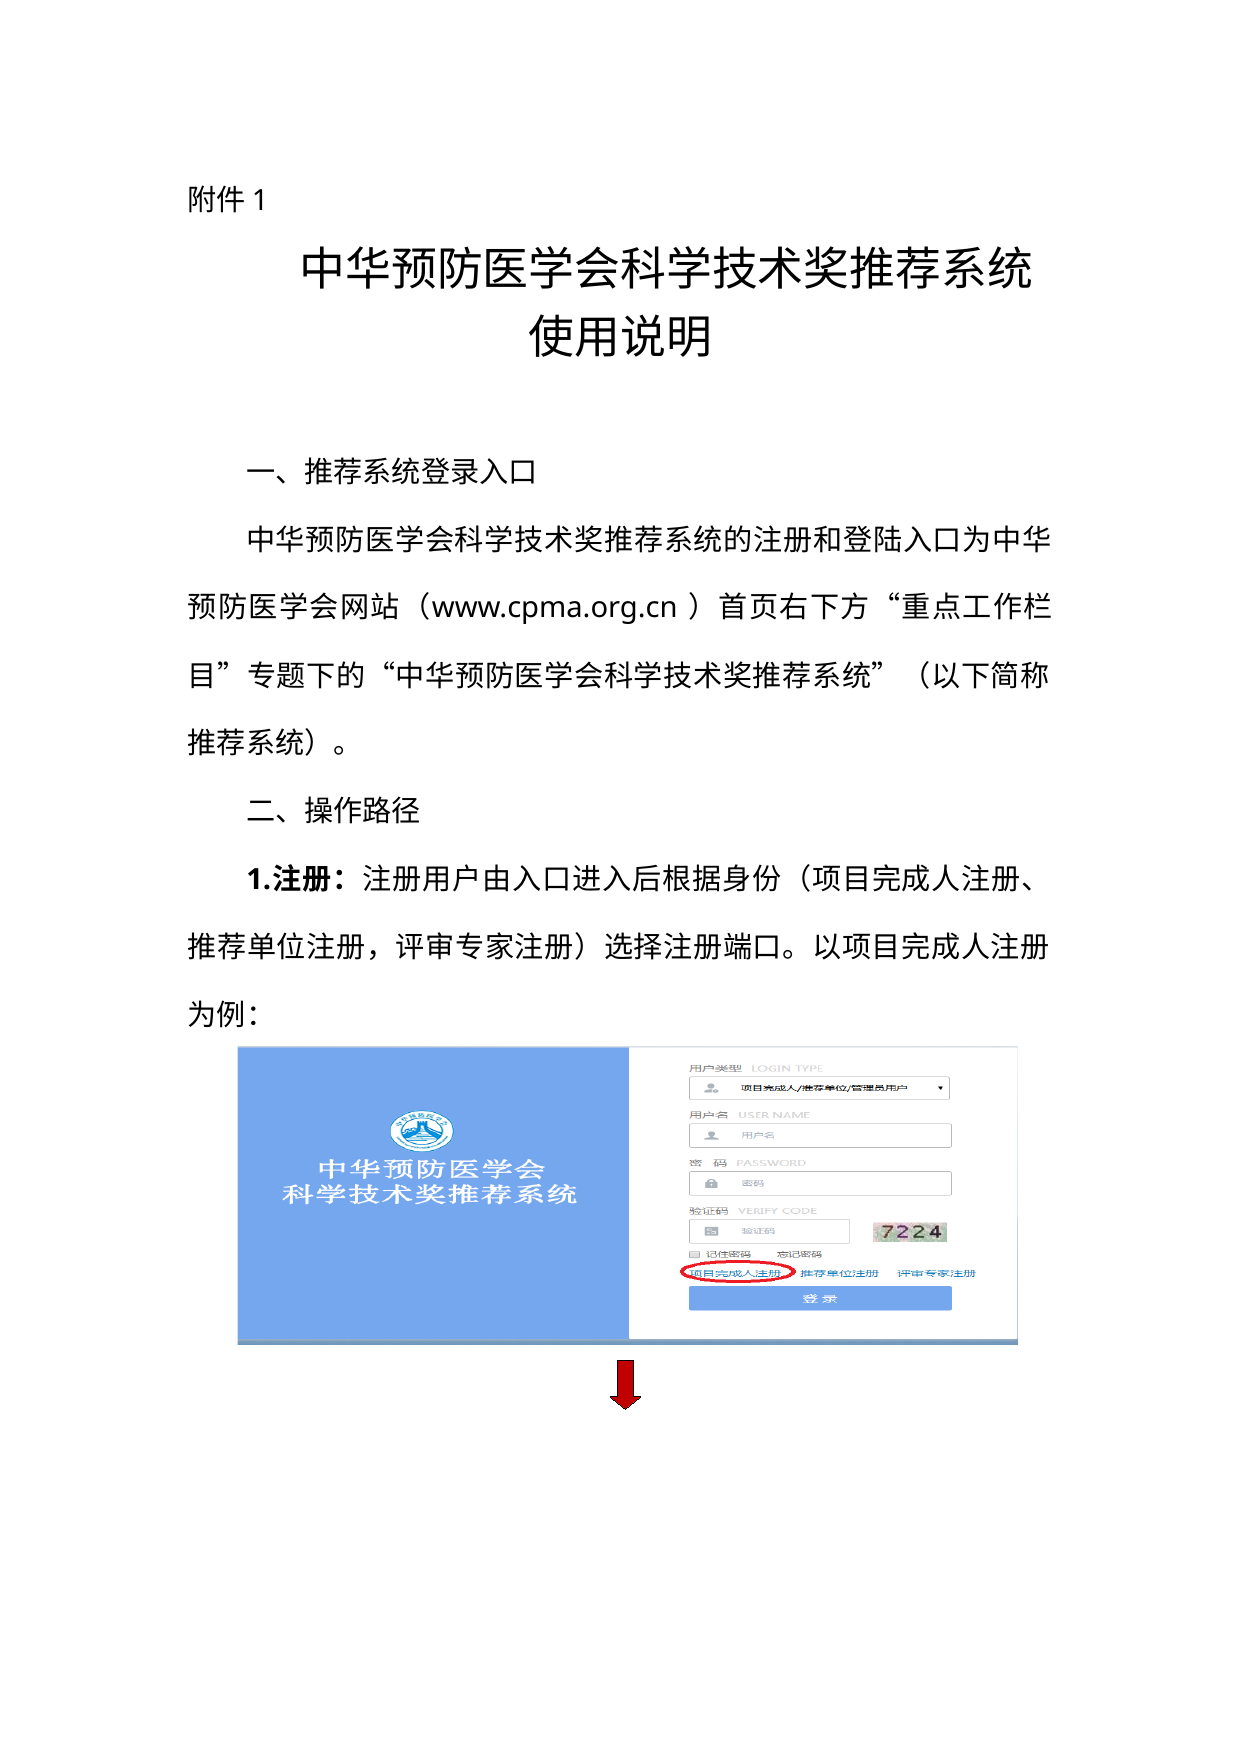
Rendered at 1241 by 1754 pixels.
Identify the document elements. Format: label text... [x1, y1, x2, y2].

text 中华预防医学会科学技术奖推荐系统的注册和登陆入口为中华预防医学会网站（www.cpma.org.cn ）首页右下方“重点工作栏目”专题下的“中华预防医学会科学技术奖推荐系统”（以下简称推荐系统）。 [187, 503, 1053, 775]
picture [237, 1046, 1018, 1357]
text 中华预防医学会科学技术奖推荐系统使用说明 [187, 232, 1053, 368]
text 附件1 [187, 164, 1053, 232]
text 一、推荐系统登录入口 [187, 436, 1053, 503]
text 二、操作路径 [187, 775, 1053, 843]
text 1.注册：注册用户由入口进入后根据身份（项目完成人注册、推荐单位注册，评审专家注册）选择注册端口。以项目完成人注册为例： [187, 843, 1053, 1047]
